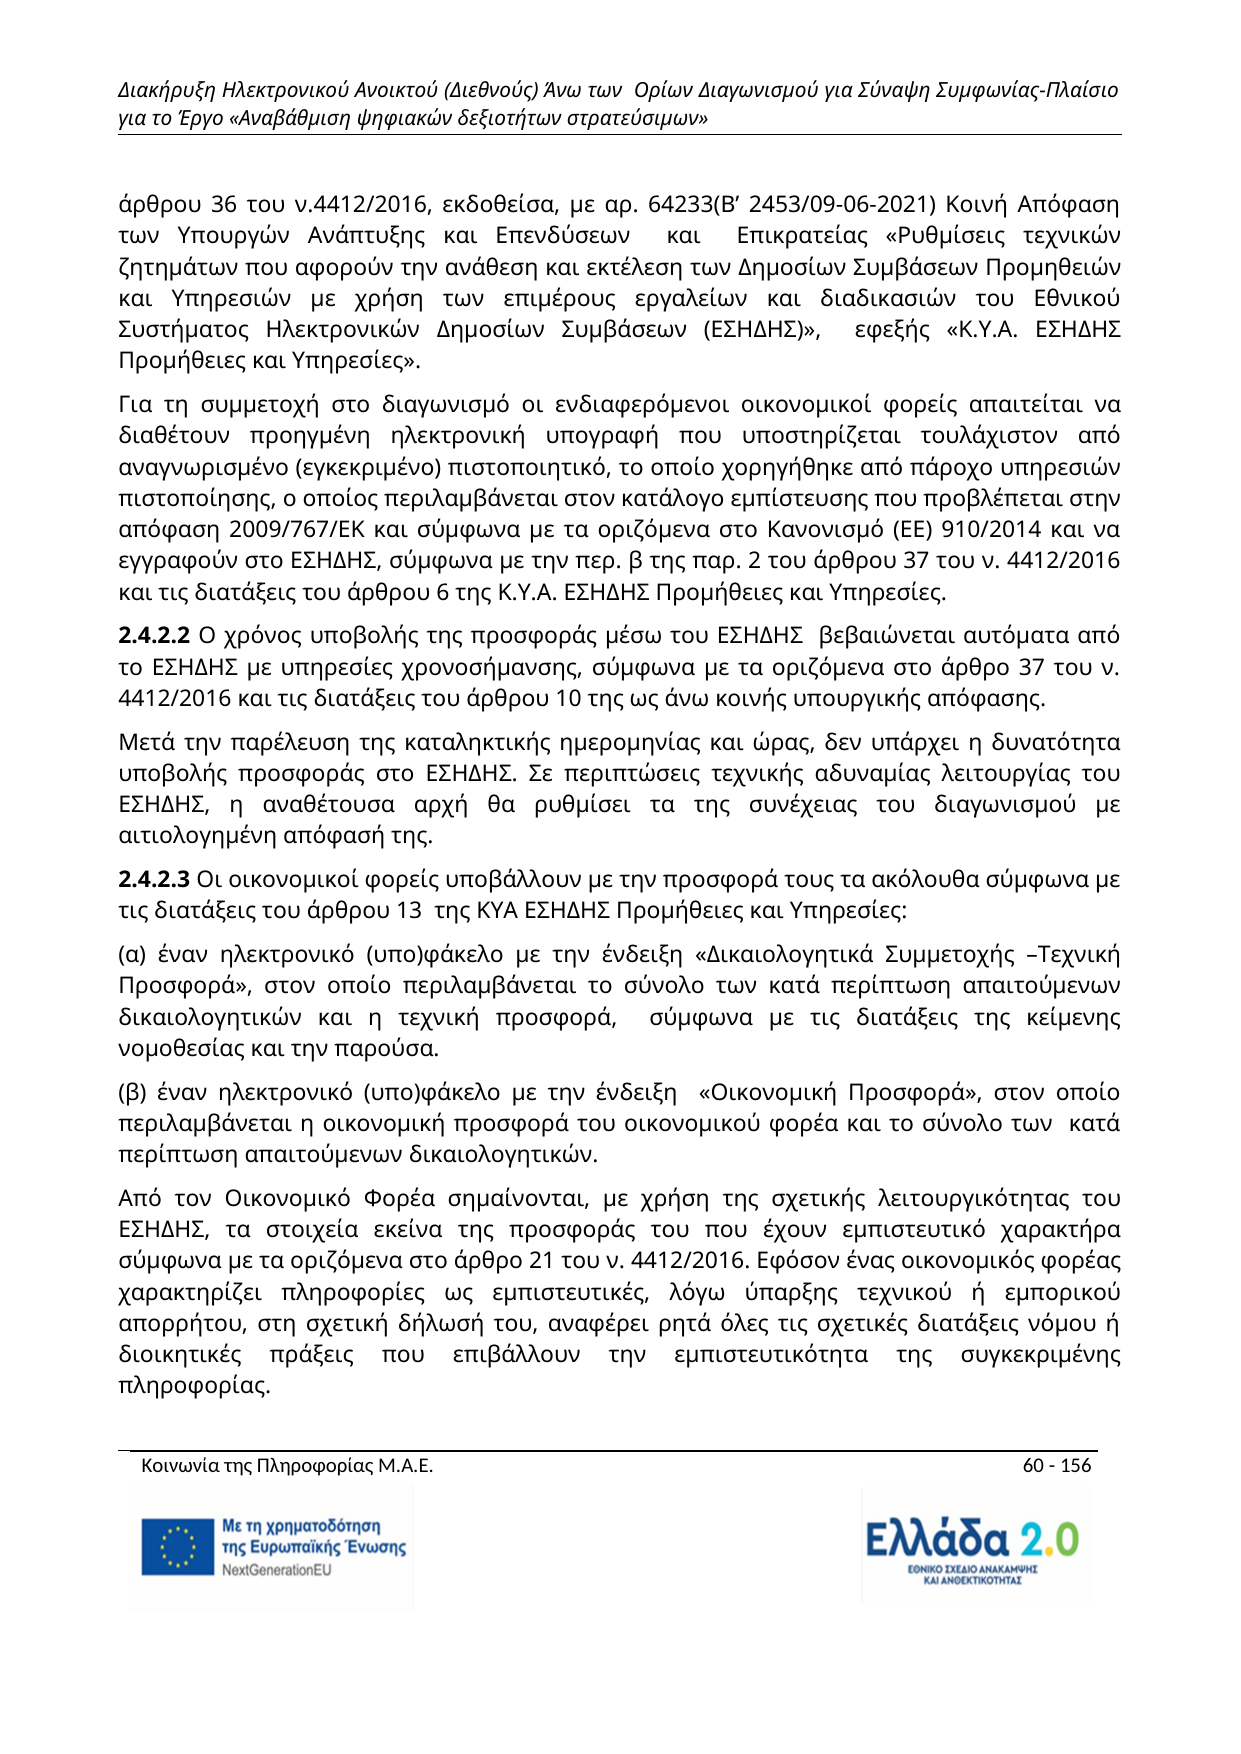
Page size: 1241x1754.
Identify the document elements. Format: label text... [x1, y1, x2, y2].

picture [118, 1478, 1092, 1670]
text 2.4.2.2 Ο χρόνος υποβολής της προσφοράς μέσω του ΕΣΗΔΗΣ βεβαιώνεται αυτόματα από το ΕΣΗΔΗΣ με υπηρεσίες χρονοσήμανσης, σύμφωνα με τα οριζόμενα στο άρθρο 37 του ν. 4412/2016 και τις διατάξεις του άρθρου 10 της ως άνω κοινής υπουργικής απόφασης. [118, 619, 1122, 713]
text 2.4.2.3 Οι οικονομικοί φορείς υποβάλλουν με την προσφορά τους τα ακόλουθα σύμφωνα με τις διατάξεις του άρθρου 13 της ΚΥΑ ΕΣΗΔΗΣ Προμήθειες και Υπηρεσίες: [118, 863, 1122, 926]
text Για τη συμμετοχή στο διαγωνισμό οι ενδιαφερόμενοι οικονομικοί φορείς απαιτείται να διαθέτουν προηγμένη ηλεκτρονική υπογραφή που υποστηρίζεται τουλάχιστον από αναγνωρισμένο (εγκεκριμένο) πιστοποιητικό, το οποίο χορηγήθηκε από πάροχο υπηρεσιών πιστοποίησης, ο οποίος περιλαμβάνεται στον κατάλογο εμπίστευσης που προβλέπεται στην απόφαση 2009/767/ΕΚ και σύμφωνα με τα οριζόμενα στο Κανονισμό (ΕΕ) 910/2014 και να εγγραφούν στο ΕΣΗΔΗΣ, σύμφωνα με την περ. β της παρ. 2 του άρθρου 37 του ν. 4412/2016 και τις διατάξεις του άρθρου 6 της Κ.Υ.Α. ΕΣΗΔΗΣ Προμήθειες και Υπηρεσίες. [118, 388, 1122, 607]
text Μετά την παρέλευση της καταληκτικής ημερομηνίας και ώρας, δεν υπάρχει η δυνατότητα υποβολής προσφοράς στο ΕΣΗΔΗΣ. Σε περιπτώσεις τεχνικής αδυναμίας λειτουργίας του ΕΣΗΔΗΣ, η αναθέτουσα αρχή θα ρυθμίσει τα της συνέχειας του διαγωνισμού με αιτιολογημένη απόφασή της. [118, 726, 1122, 851]
text (β) έναν ηλεκτρονικό (υπο)φάκελο με την ένδειξη «Οικονομική Προσφορά», στον οποίο περιλαμβάνεται η οικονομική προσφορά του οικονομικού φορέα και το σύνολο των κατά περίπτωση απαιτούμενων δικαιολογητικών. [118, 1076, 1122, 1169]
text (α) έναν ηλεκτρονικό (υπο)φάκελο με την ένδειξη «Δικαιολογητικά Συμμετοχής –Τεχνική Προσφορά», στον οποίο περιλαμβάνεται το σύνολο των κατά περίπτωση απαιτούμενων δικαιολογητικών και η τεχνική προσφορά, σύμφωνα με τις διατάξεις της κείμενης νομοθεσίας και την παρούσα. [118, 938, 1122, 1063]
text Από τον Οικονομικό Φορέα σημαίνονται, με χρήση της σχετικής λειτουργικότητας του ΕΣΗΔΗΣ, τα στοιχεία εκείνα της προσφοράς του που έχουν εμπιστευτικό χαρακτήρα σύμφωνα με τα οριζόμενα στο άρθρο 21 του ν. 4412/2016. Εφόσον ένας οικονομικός φορέας χαρακτηρίζει πληροφορίες ως εμπιστευτικές, λόγω ύπαρξης τεχνικού ή εμπορικού απορρήτου, στη σχετική δήλωσή του, αναφέρει ρητά όλες τις σχετικές διατάξεις νόμου ή διοικητικές πράξεις που επιβάλλουν την εμπιστευτικότητα της συγκεκριμένης πληροφορίας. [118, 1182, 1122, 1401]
